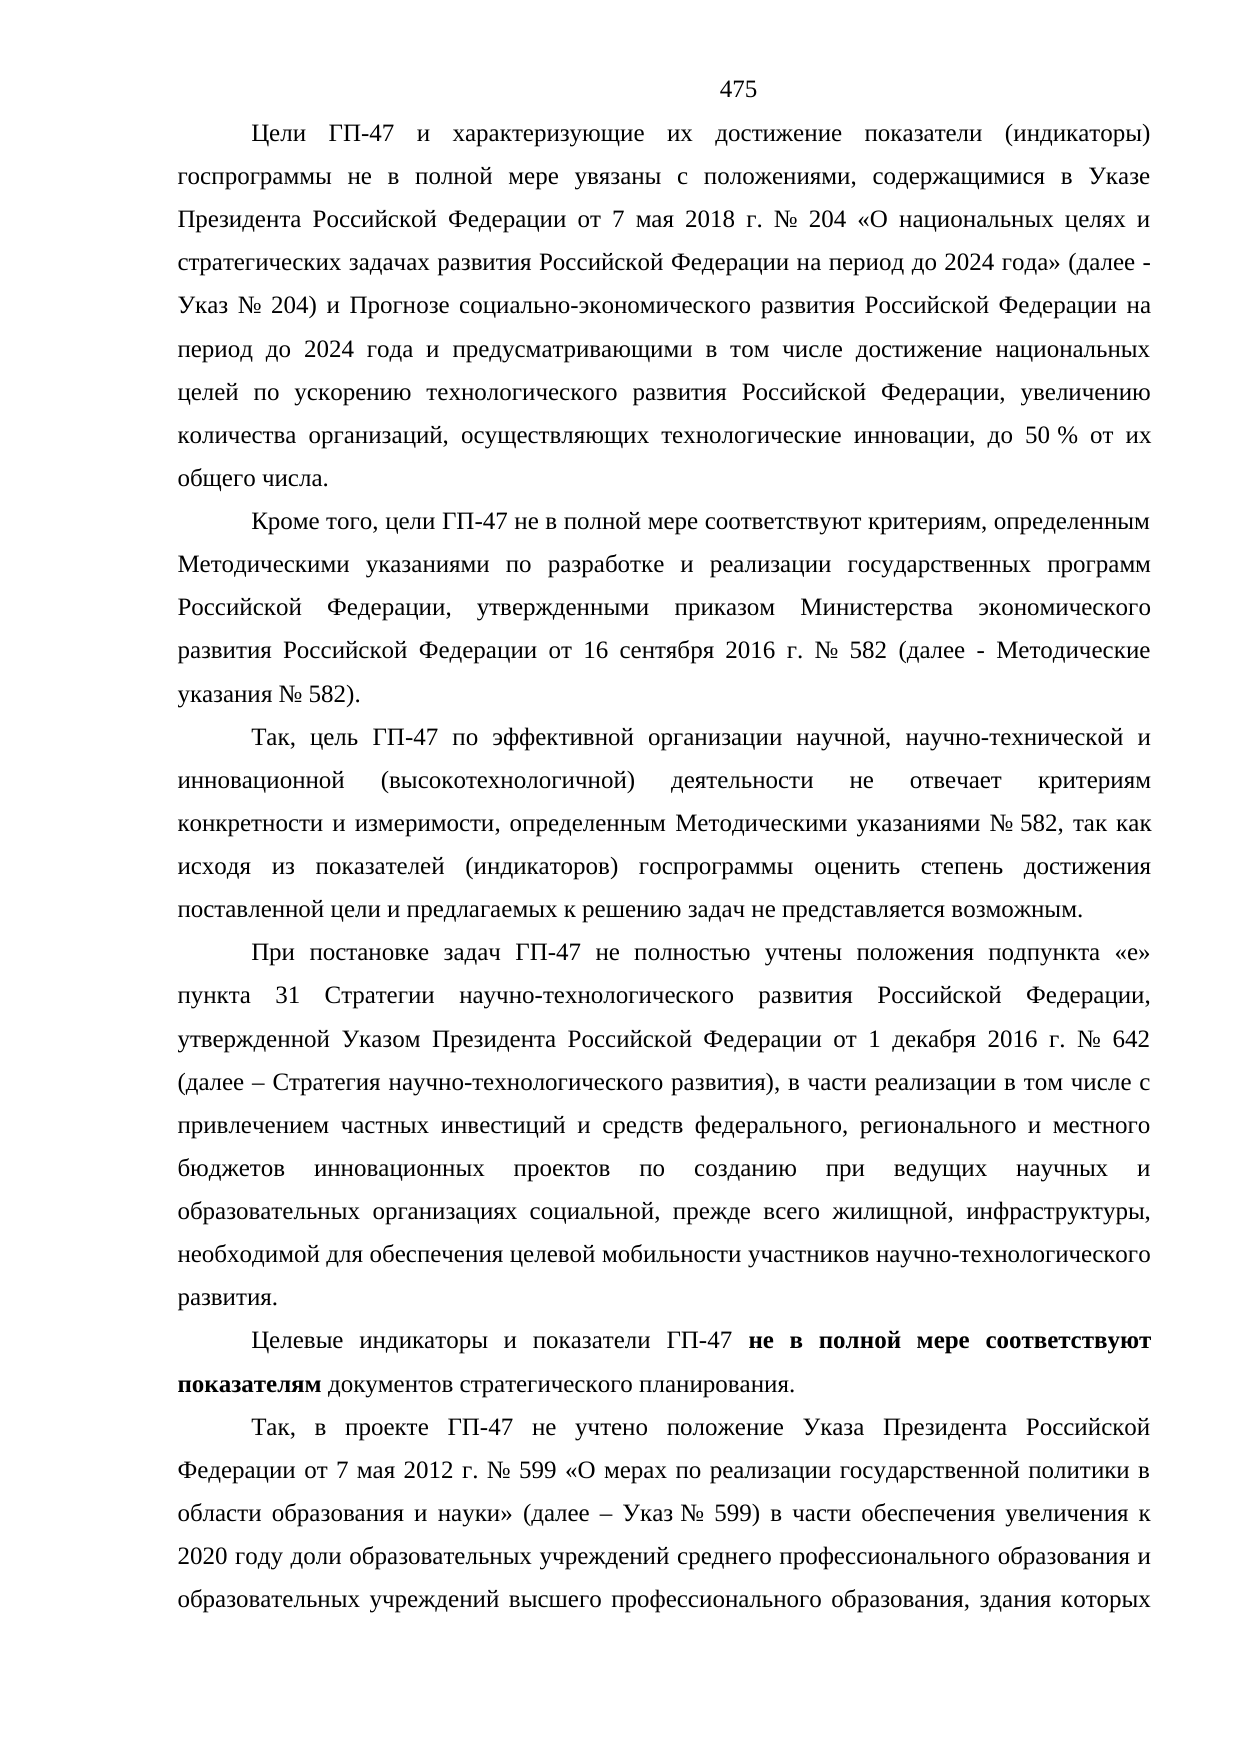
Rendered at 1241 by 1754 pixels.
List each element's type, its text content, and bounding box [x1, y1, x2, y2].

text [177, 1412, 1152, 1613]
text Цели ГП-47 и характеризующие их достижение показатели (индикаторы) госпрограммы не в полной мере увязаны с положениями, содержащимися в Указе Президента Российской Федерации от 7 мая 2018 г. № 204 «О национальных целях и стратегических задачах развития Российской Федерации на период до 2024 года» (далее - Указ № 204) и Прогнозе социально-экономического развития Российской Федерации на период до 2024 года и предусматривающими в том числе достижение национальных целей по ускорению технологического развития Российской Федерации, увеличению количества организаций, осуществляющих технологические инновации, до 50 % от их общего числа. [177, 118, 1152, 492]
text Так, цель ГП-47 по эффективной организации научной, научно-технической и инновационной (высокотехнологичной) деятельности не отвечает критериям конкретности и измеримости, определенным Методическими указаниями № 582, так как исходя из показателей (индикаторов) госпрограммы оценить степень достижения поставленной цели и предлагаемых к решению задач не представляется возможным. [177, 722, 1152, 923]
text Целевые индикаторы и показатели ГП-47 не в полной мере соответствуют показателям документов стратегического планирования. [177, 1326, 1152, 1397]
text При постановке задач ГП-47 не полностью учтены положения подпункта «е» пункта 31 Стратегии научно-технологического развития Российской Федерации, утвержденной Указом Президента Российской Федерации от 1 декабря 2016 г. № 642 (далее – Стратегия научно-технологического развития), в части реализации в том числе с привлечением частных инвестиций и средств федерального, регионального и местного бюджетов инновационных проектов по созданию при ведущих научных и образовательных организациях социальной, прежде всего жилищной, инфраструктуры, необходимой для обеспечения целевой мобильности участников научно-технологического развития. [177, 937, 1152, 1311]
text Кроме того, цели ГП-47 не в полной мере соответствуют критериям, определенным Методическими указаниями по разработке и реализации государственных программ Российской Федерации, утвержденными приказом Министерства экономического развития Российской Федерации от 16 сентября 2016 г. № 582 (далее - Методические указания № 582). [177, 506, 1152, 707]
